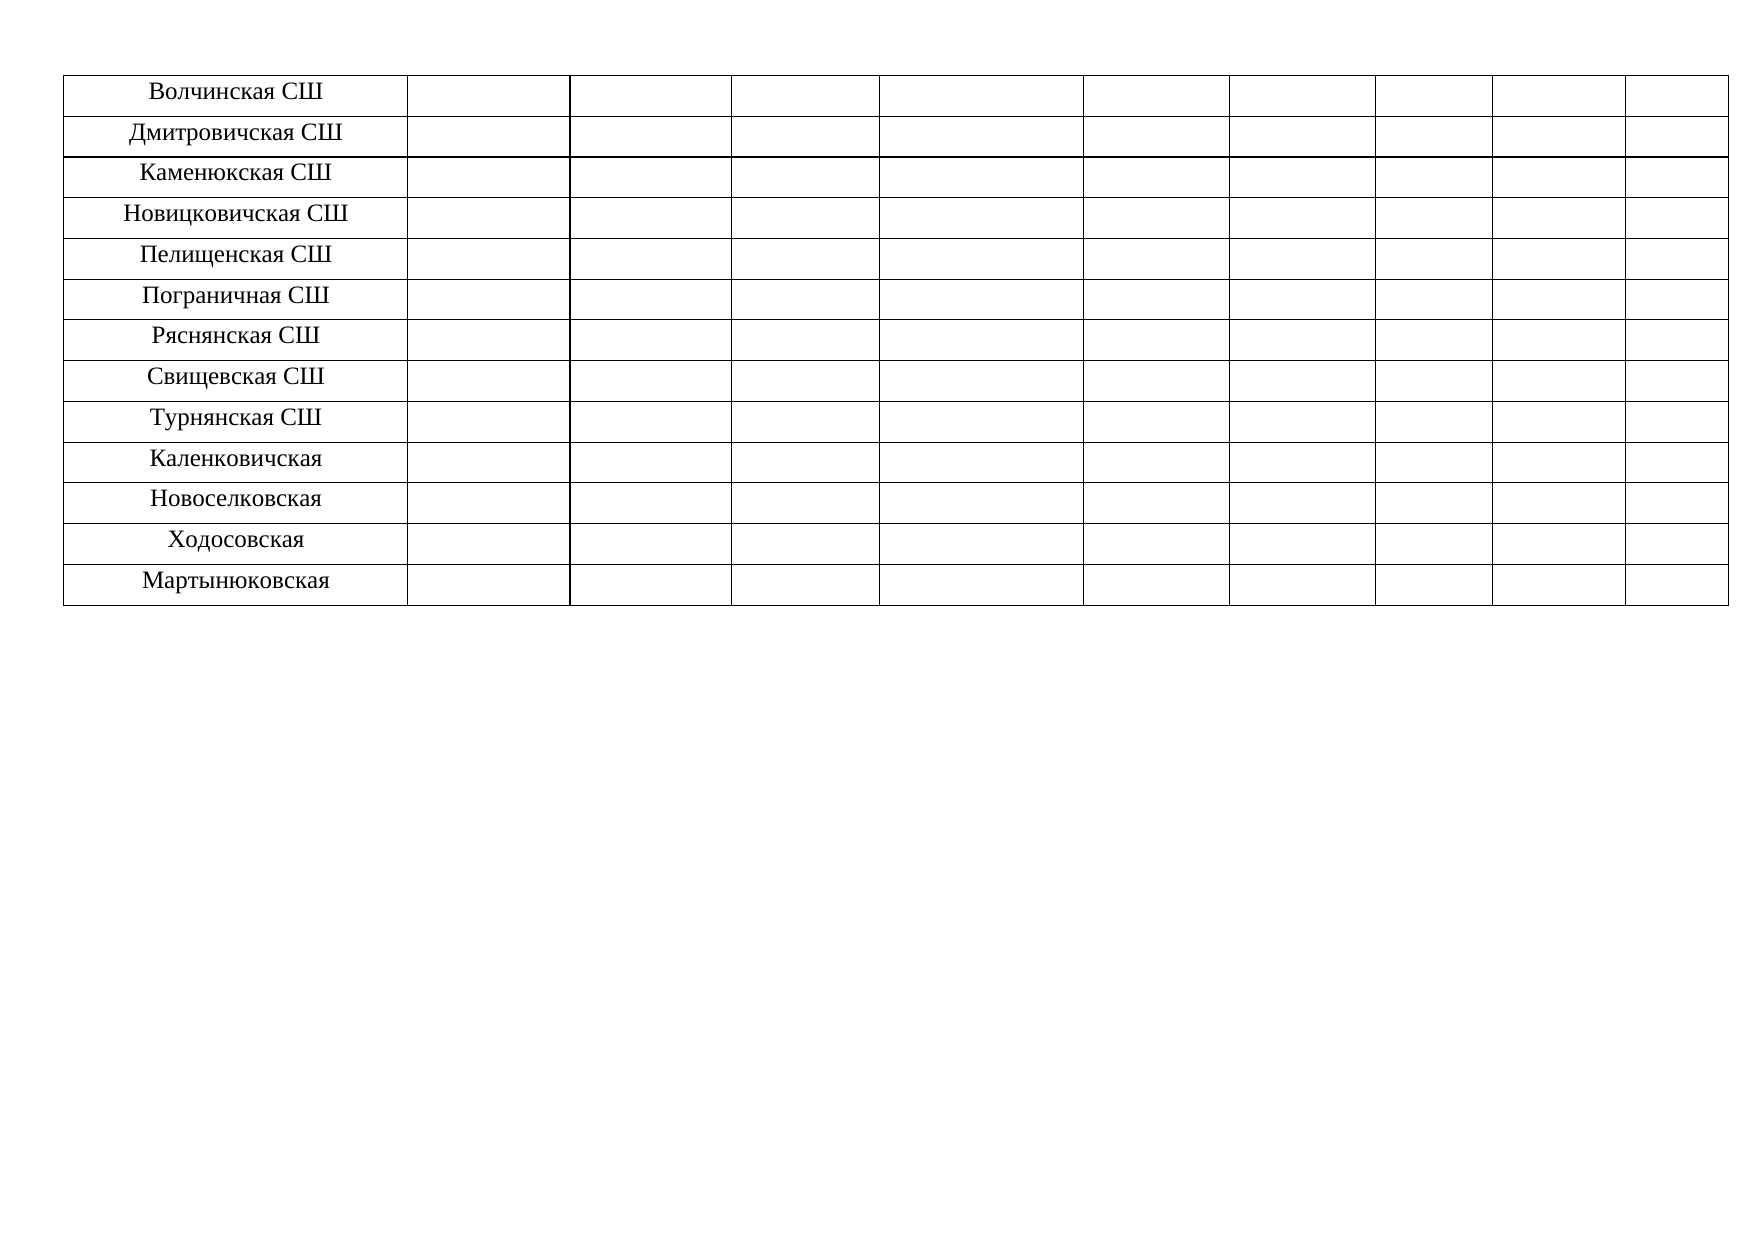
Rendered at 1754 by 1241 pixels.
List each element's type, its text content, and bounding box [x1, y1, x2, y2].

table_cell [408, 239, 569, 279]
table_cell Дмитровичская СШ [64, 117, 407, 156]
table_cell [1493, 117, 1625, 156]
table_cell [732, 402, 879, 442]
table_cell [1376, 565, 1492, 604]
table_cell [1084, 565, 1229, 604]
table_cell [1230, 239, 1375, 279]
table_cell [408, 117, 569, 156]
table_cell [1230, 76, 1375, 116]
table_cell [880, 361, 1083, 401]
table_cell [1626, 443, 1728, 482]
table_cell [880, 402, 1083, 442]
table_cell [1376, 402, 1492, 442]
table_cell [1493, 402, 1625, 442]
table_cell [1084, 320, 1229, 360]
table_cell Каменюкская СШ [64, 158, 407, 197]
table_cell [408, 280, 569, 319]
table_cell [732, 239, 879, 279]
table_cell [880, 239, 1083, 279]
table_cell Новоселковская [64, 483, 407, 523]
table_cell [1376, 280, 1492, 319]
table_cell [732, 117, 879, 156]
table_cell Свищевская СШ [64, 361, 407, 401]
table_cell [732, 483, 879, 523]
table_cell [571, 361, 731, 401]
table_cell [1376, 320, 1492, 360]
table_cell [1493, 565, 1625, 604]
table_cell [880, 524, 1083, 564]
table_cell [1376, 361, 1492, 401]
table_cell [880, 483, 1083, 523]
table_cell [1626, 76, 1728, 116]
table_cell Турнянская СШ [64, 402, 407, 442]
table_cell [880, 320, 1083, 360]
table_cell [571, 76, 731, 116]
table_cell [571, 483, 731, 523]
table_cell [1230, 320, 1375, 360]
table_cell [1493, 443, 1625, 482]
table_cell [1230, 524, 1375, 564]
table_cell [880, 198, 1083, 238]
table_cell [408, 524, 569, 564]
table_cell [1084, 443, 1229, 482]
table_cell [1230, 158, 1375, 197]
table_cell [1626, 483, 1728, 523]
table_cell [571, 158, 731, 197]
table_cell [880, 565, 1083, 604]
table_cell Волчинская СШ [64, 76, 407, 116]
table_cell [1376, 198, 1492, 238]
table_cell [1493, 198, 1625, 238]
table_cell [1493, 320, 1625, 360]
table_cell [1626, 361, 1728, 401]
table_cell Ряснянская СШ [64, 320, 407, 360]
table_cell [1084, 158, 1229, 197]
table_cell Ходосовская [64, 524, 407, 564]
table_cell [732, 320, 879, 360]
table_cell [1230, 198, 1375, 238]
table_cell [1230, 361, 1375, 401]
table_cell [1230, 565, 1375, 604]
table_cell [880, 443, 1083, 482]
table_cell [1626, 158, 1728, 197]
table_cell [1626, 320, 1728, 360]
table_cell [1493, 524, 1625, 564]
table_cell [1493, 361, 1625, 401]
table_cell [1376, 158, 1492, 197]
table_cell [1626, 402, 1728, 442]
table_cell [408, 76, 569, 116]
table_cell [571, 280, 731, 319]
table_cell Пограничная СШ [64, 280, 407, 319]
table_cell [408, 198, 569, 238]
table_cell [1084, 198, 1229, 238]
table_cell [732, 443, 879, 482]
table_cell [880, 280, 1083, 319]
table_cell [1230, 402, 1375, 442]
table_cell [1626, 117, 1728, 156]
table_cell [1626, 239, 1728, 279]
table_cell [1230, 117, 1375, 156]
table_cell [1626, 280, 1728, 319]
table_cell [571, 198, 731, 238]
table_cell [408, 320, 569, 360]
table_cell [1493, 239, 1625, 279]
table_cell [408, 158, 569, 197]
table_cell [1376, 117, 1492, 156]
table_cell [1626, 524, 1728, 564]
table_cell [571, 320, 731, 360]
table_cell [732, 565, 879, 604]
table_cell [408, 402, 569, 442]
table_cell [408, 565, 569, 604]
table_cell [1084, 402, 1229, 442]
table_cell [1084, 361, 1229, 401]
table_cell [732, 524, 879, 564]
table_cell [880, 76, 1083, 116]
table_cell Новицковичская СШ [64, 198, 407, 238]
table_cell [1084, 76, 1229, 116]
table_cell [571, 117, 731, 156]
table_cell [1084, 239, 1229, 279]
table_cell [571, 239, 731, 279]
table_cell [1376, 239, 1492, 279]
table_cell [1493, 483, 1625, 523]
table_cell Каленковичская [64, 443, 407, 482]
table_cell [732, 76, 879, 116]
table_cell [1084, 117, 1229, 156]
table_cell [732, 198, 879, 238]
table_cell [1626, 565, 1728, 604]
table_cell [1376, 443, 1492, 482]
table_cell [1084, 483, 1229, 523]
table_cell [880, 158, 1083, 197]
table_cell [1084, 280, 1229, 319]
table_cell Мартынюковская [64, 565, 407, 604]
table_cell [1493, 76, 1625, 116]
table_cell [571, 565, 731, 604]
table_cell [732, 361, 879, 401]
table_cell [880, 117, 1083, 156]
table_cell [571, 524, 731, 564]
table_cell [1493, 280, 1625, 319]
table_cell [732, 158, 879, 197]
table_cell [732, 280, 879, 319]
table_cell [1230, 443, 1375, 482]
table_cell [1230, 280, 1375, 319]
table_cell [1230, 483, 1375, 523]
table_cell [1376, 483, 1492, 523]
table_cell [571, 402, 731, 442]
table_cell [408, 361, 569, 401]
table_cell [408, 443, 569, 482]
table_cell [408, 483, 569, 523]
table_cell Пелищенская СШ [64, 239, 407, 279]
table_cell [571, 443, 731, 482]
table_cell [1626, 198, 1728, 238]
table_cell [1084, 524, 1229, 564]
table_cell [1376, 76, 1492, 116]
table_cell [1376, 524, 1492, 564]
table_cell [1493, 158, 1625, 197]
